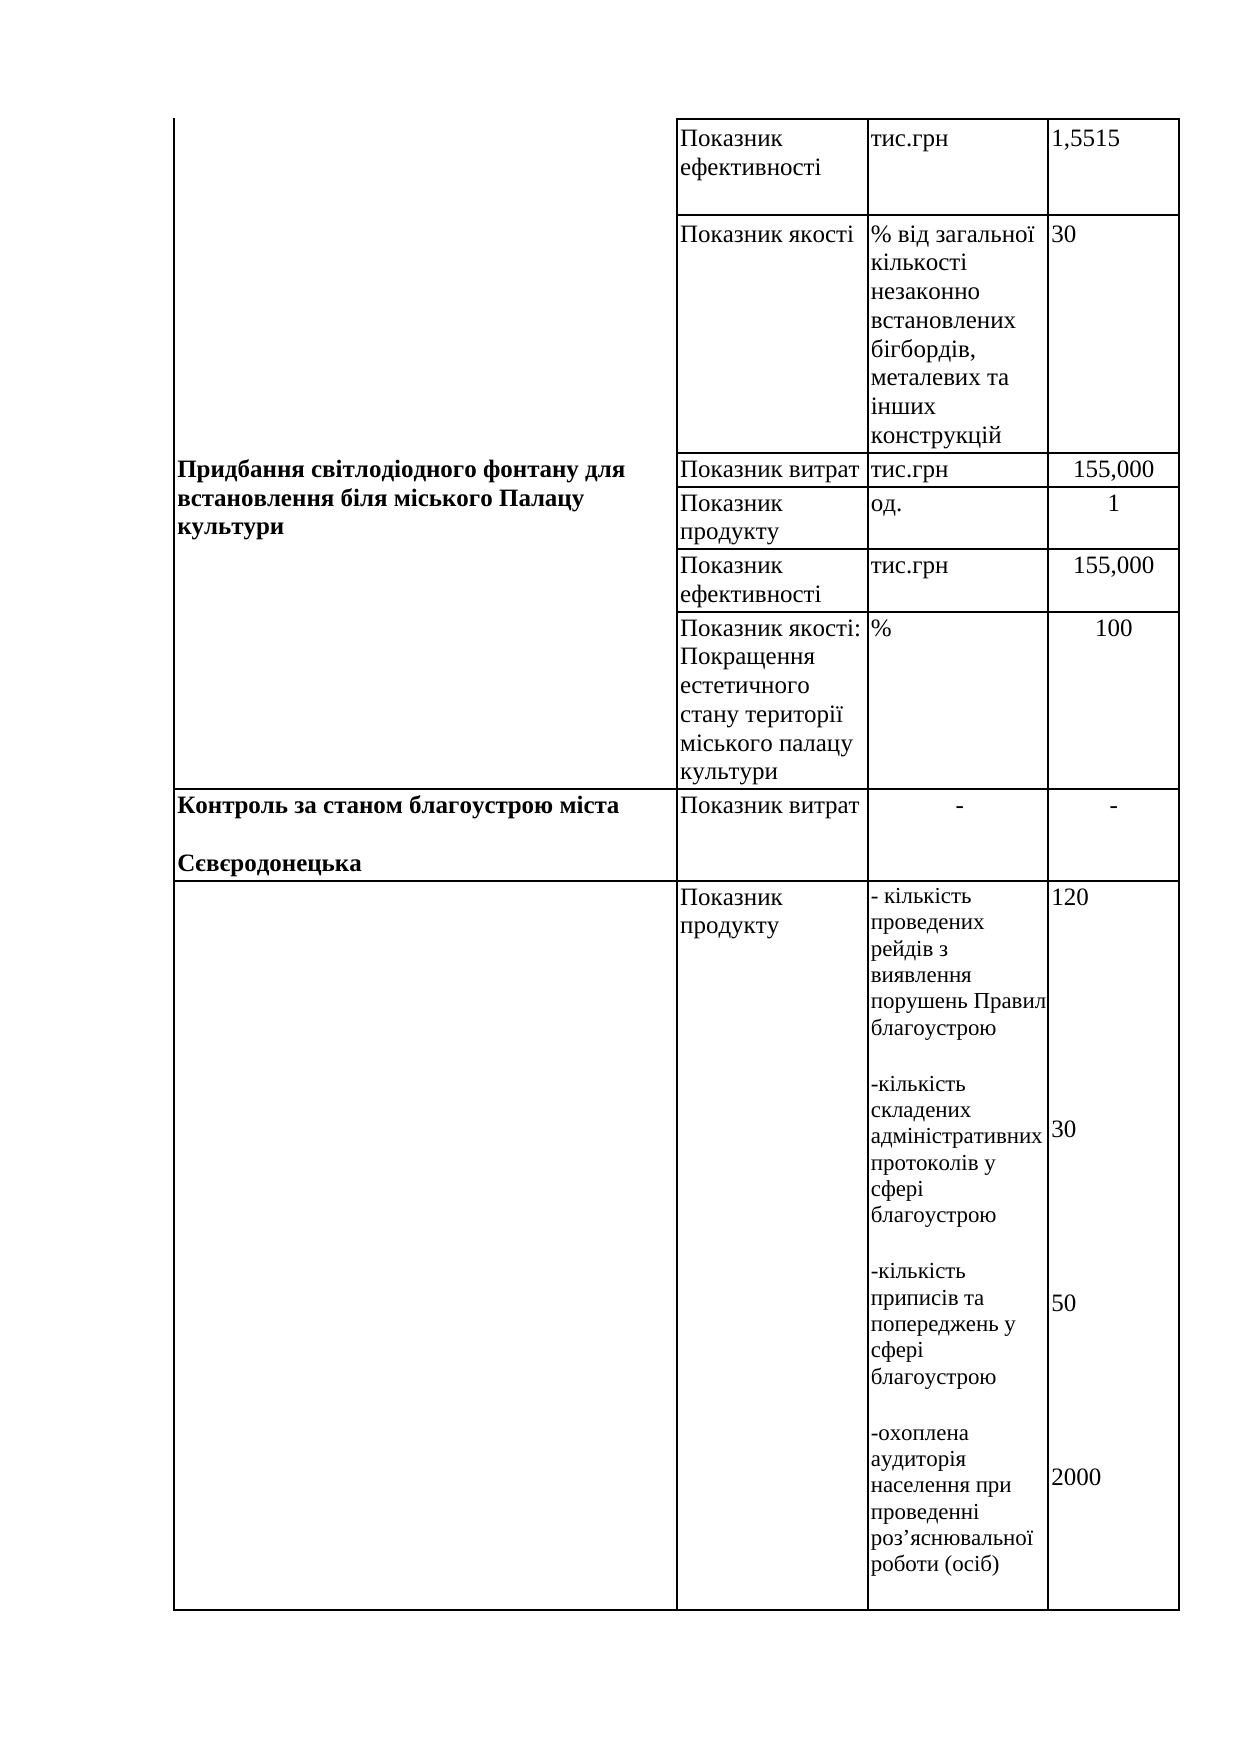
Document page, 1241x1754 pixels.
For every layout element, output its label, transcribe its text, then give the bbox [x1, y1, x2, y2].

table_cell 30 [1049, 216, 1178, 452]
table_cell Показник витрат [678, 454, 867, 486]
table_cell Показник якості: Покращення естетичного стану території міського палацу культури [678, 613, 867, 788]
table_cell 100 [1049, 613, 1178, 788]
table_cell тис.грн [869, 550, 1047, 611]
table_cell [175, 882, 676, 1609]
table_cell Показник продукту [678, 882, 867, 1609]
table_cell Показник продукту [678, 488, 867, 548]
table_cell 155,000 [1049, 550, 1178, 611]
table_cell - [1049, 790, 1178, 880]
table_cell Показник ефективності [678, 550, 867, 611]
table_cell Показник якості [678, 216, 867, 452]
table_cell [869, 882, 1047, 1609]
table_cell 1,5515 [1049, 120, 1178, 213]
table_cell од. [869, 488, 1047, 548]
table_cell тис.грн [869, 454, 1047, 486]
table_cell - [869, 790, 1047, 880]
table_cell 155,000 [1049, 454, 1178, 486]
table_cell Показник ефективності [678, 120, 867, 213]
table_cell Придбання світлодіодного фонтану для встановлення біля міського Палацу культури [175, 452, 676, 788]
table_cell тис.грн [869, 120, 1047, 213]
table_cell Контроль за станом благоустрою міста Сєвєродонецька [175, 790, 676, 880]
table_cell % [869, 613, 1047, 788]
table_cell 1 [1049, 488, 1178, 548]
table_cell % від загальної кількості незаконно встановлених бігбордів, металевих та інших конструкцій [869, 216, 1047, 452]
table_cell Показник витрат [678, 790, 867, 880]
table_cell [1049, 882, 1178, 1609]
